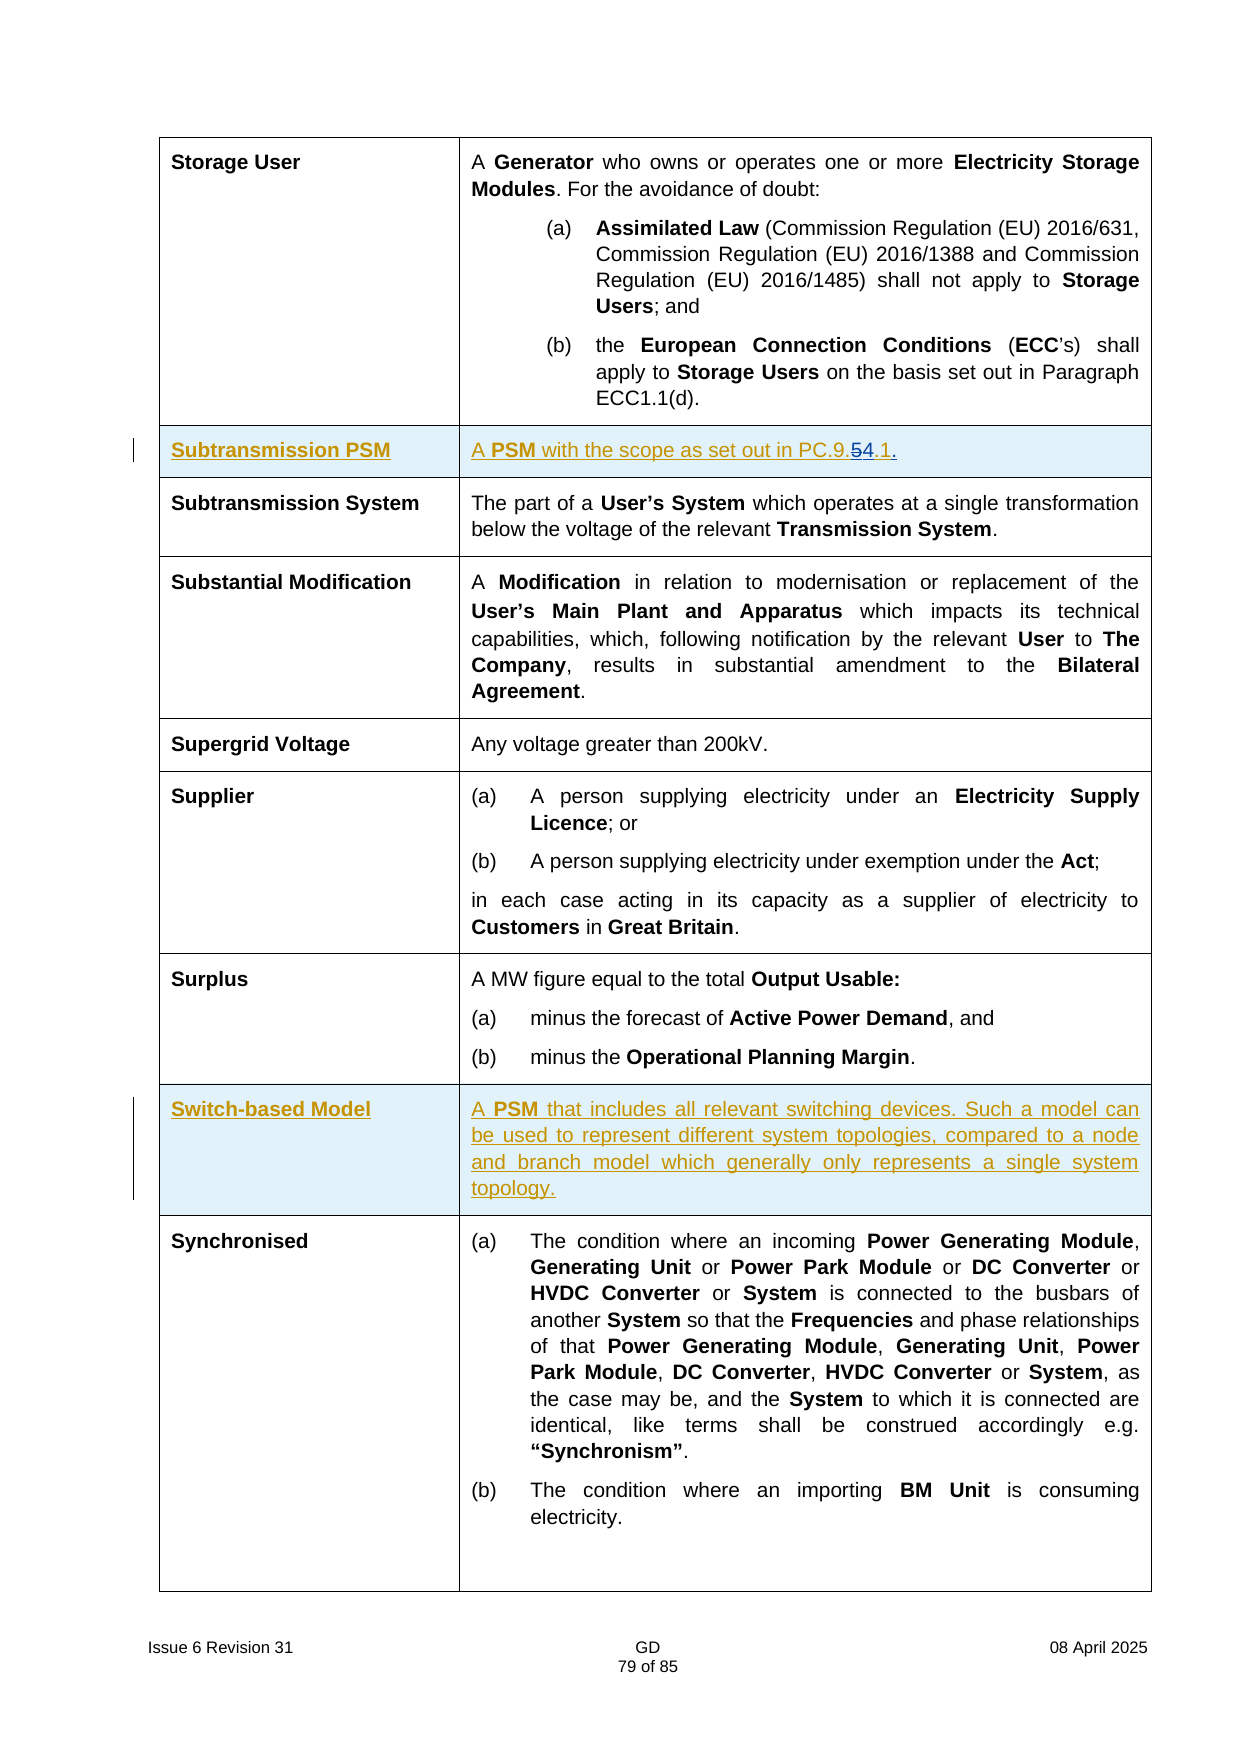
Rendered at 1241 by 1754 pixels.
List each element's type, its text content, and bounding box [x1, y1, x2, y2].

table_cell Supplier [160, 772, 459, 953]
table_cell Substantial Modification [160, 557, 459, 718]
table_cell The part of a User’s System which operates at a single transformation below the voltage of the relevant Transmission System. [460, 478, 1151, 556]
table_cell Surplus [160, 954, 459, 1083]
table_cell Synchronised [160, 1216, 459, 1591]
table_cell (a) The condition where an incoming Power Generating Module, Generating Unit or Power Park Module or DC Converter or HVDC Converter or System is connected to the busbars of another System so that the Frequencies and phase relationships of that Power Generating Module, Generating Unit, Power Park Module, DC Converter, HVDC Converter or System, as the case may be, and the System to which it is connected are identical, like terms shall be construed accordingly e.g. “Synchronism”. (b) The condition where an importing BM Unit is consuming electricity. [460, 1216, 1151, 1591]
table_cell Any voltage greater than 200kV. [460, 719, 1151, 771]
table_cell (a) A person supplying electricity under an Electricity Supply Licence; or (b) A person supplying electricity under exemption under the Act; in each case acting in its capacity as a supplier of electricity to Customers in Great Britain. [460, 772, 1151, 953]
table_cell A MW figure equal to the total Output Usable: (a) minus the forecast of Active Power Demand, and (b) minus the Operational Planning Margin. [460, 954, 1151, 1083]
table_cell A Modification in relation to modernisation or replacement of the User’s Main Plant and Apparatus which impacts its technical capabilities, which, following notification by the relevant User to The Company, results in substantial amendment to the Bilateral Agreement. [460, 557, 1151, 718]
table_cell A Generator who owns or operates one or more Electricity Storage Modules. For the avoidance of doubt: (a) Assimilated Law (Commission Regulation (EU) 2016/631, Commission Regulation (EU) 2016/1388 and Commission Regulation (EU) 2016/1485) shall not apply to Storage Users; and (b) the European Connection Conditions (ECC’s) shall apply to Storage Users on the basis set out in Paragraph ECC1.1(d). [460, 138, 1151, 425]
table_cell Subtransmission System [160, 478, 459, 556]
table_cell Storage User [160, 138, 459, 425]
table_cell Supergrid Voltage [160, 719, 459, 771]
